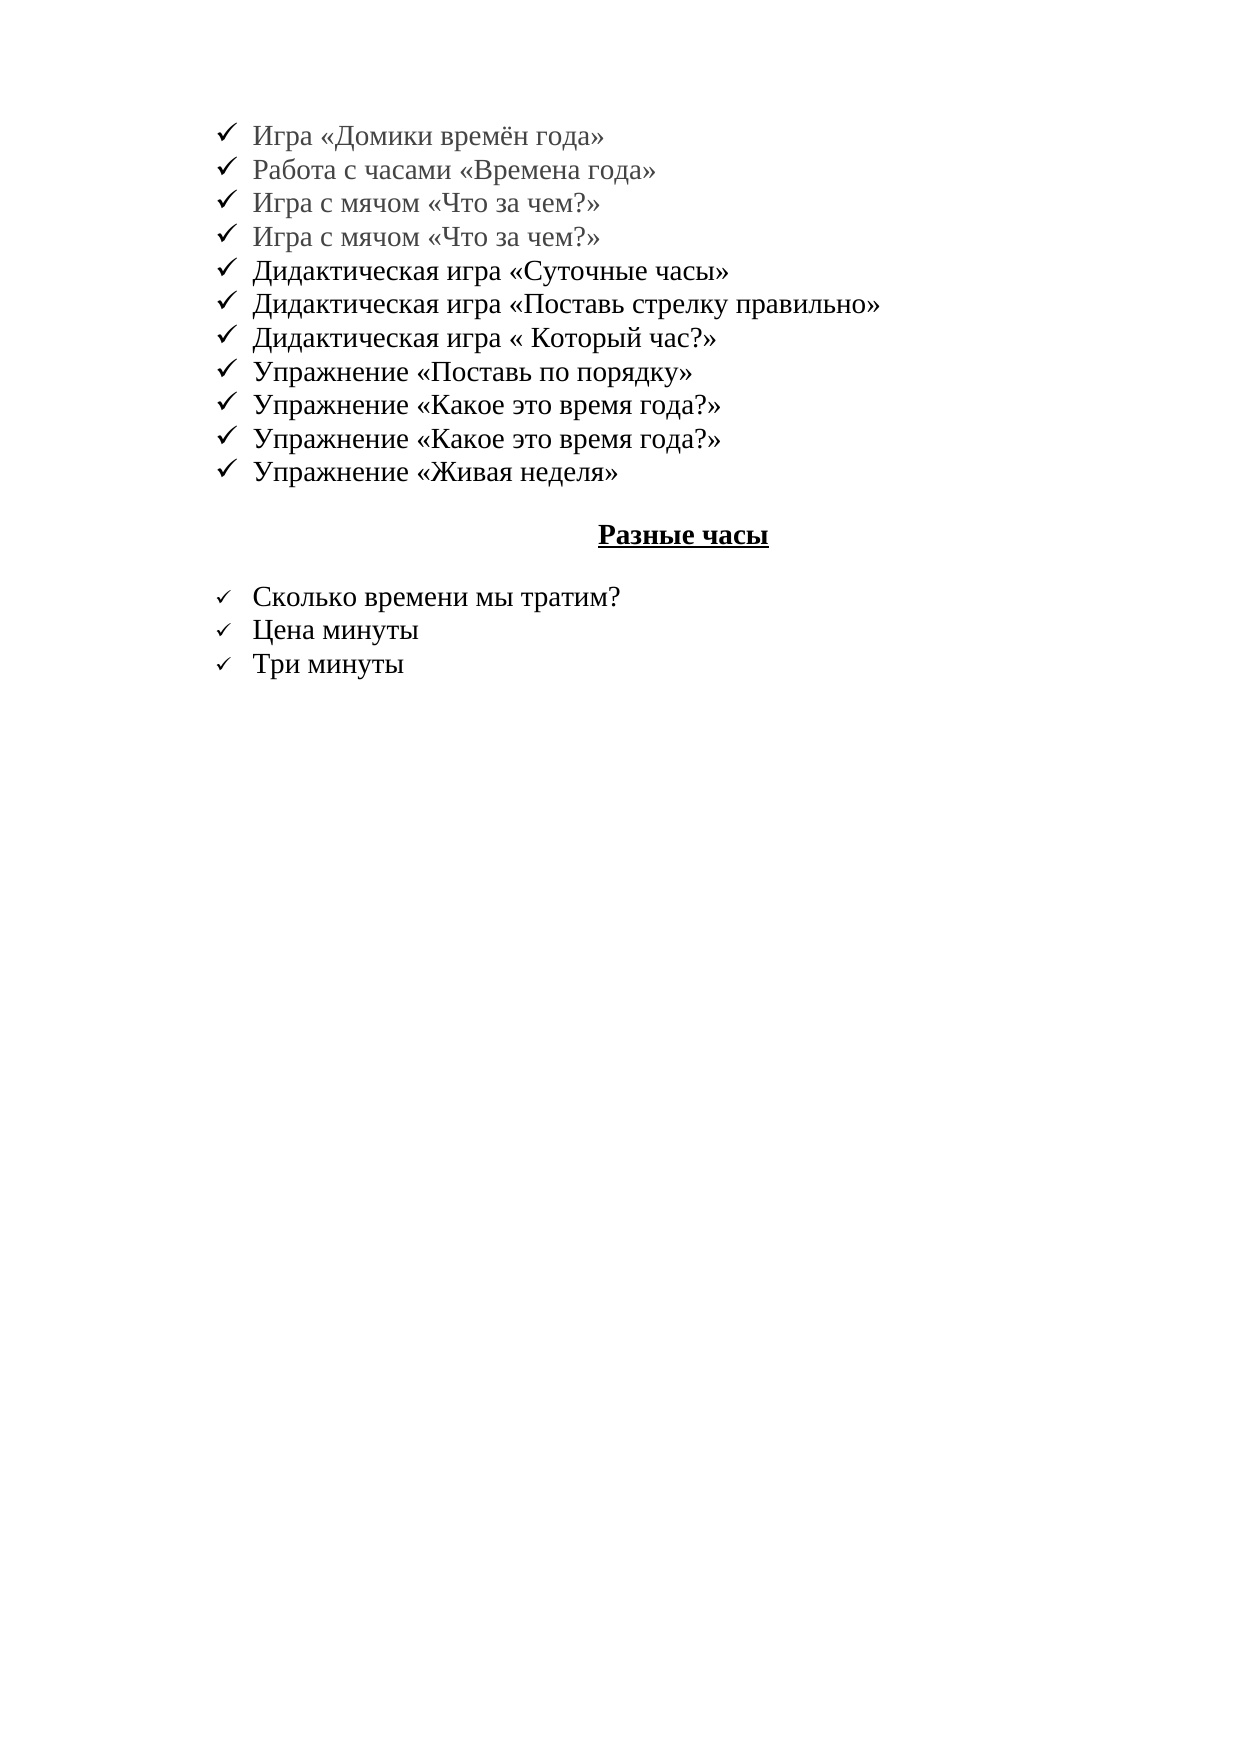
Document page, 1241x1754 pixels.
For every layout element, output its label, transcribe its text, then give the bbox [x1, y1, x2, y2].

list Цена минуты [215, 612, 1152, 646]
list Упражнение «Поставь по порядку» [215, 354, 1152, 387]
text Разные часы [215, 517, 1152, 550]
list Работа с часами «Времена года» [215, 152, 1152, 185]
list Дидактическая игра «Поставь стрелку правильно» [215, 286, 1152, 320]
list Упражнение «Какое это время года?» [215, 387, 1152, 421]
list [215, 118, 1152, 152]
list Дидактическая игра « Который час?» [215, 320, 1152, 354]
list Дидактическая игра «Суточные часы» [215, 253, 1152, 286]
list Игра с мячом «Что за чем?» [215, 185, 1152, 219]
list Упражнение «Какое это время года?» [215, 421, 1152, 454]
list Упражнение «Живая неделя» [215, 454, 1152, 488]
list Игра с мячом «Что за чем?» [215, 219, 1152, 253]
list Три минуты [215, 646, 1152, 679]
list Сколько времени мы тратим? [215, 579, 1152, 612]
